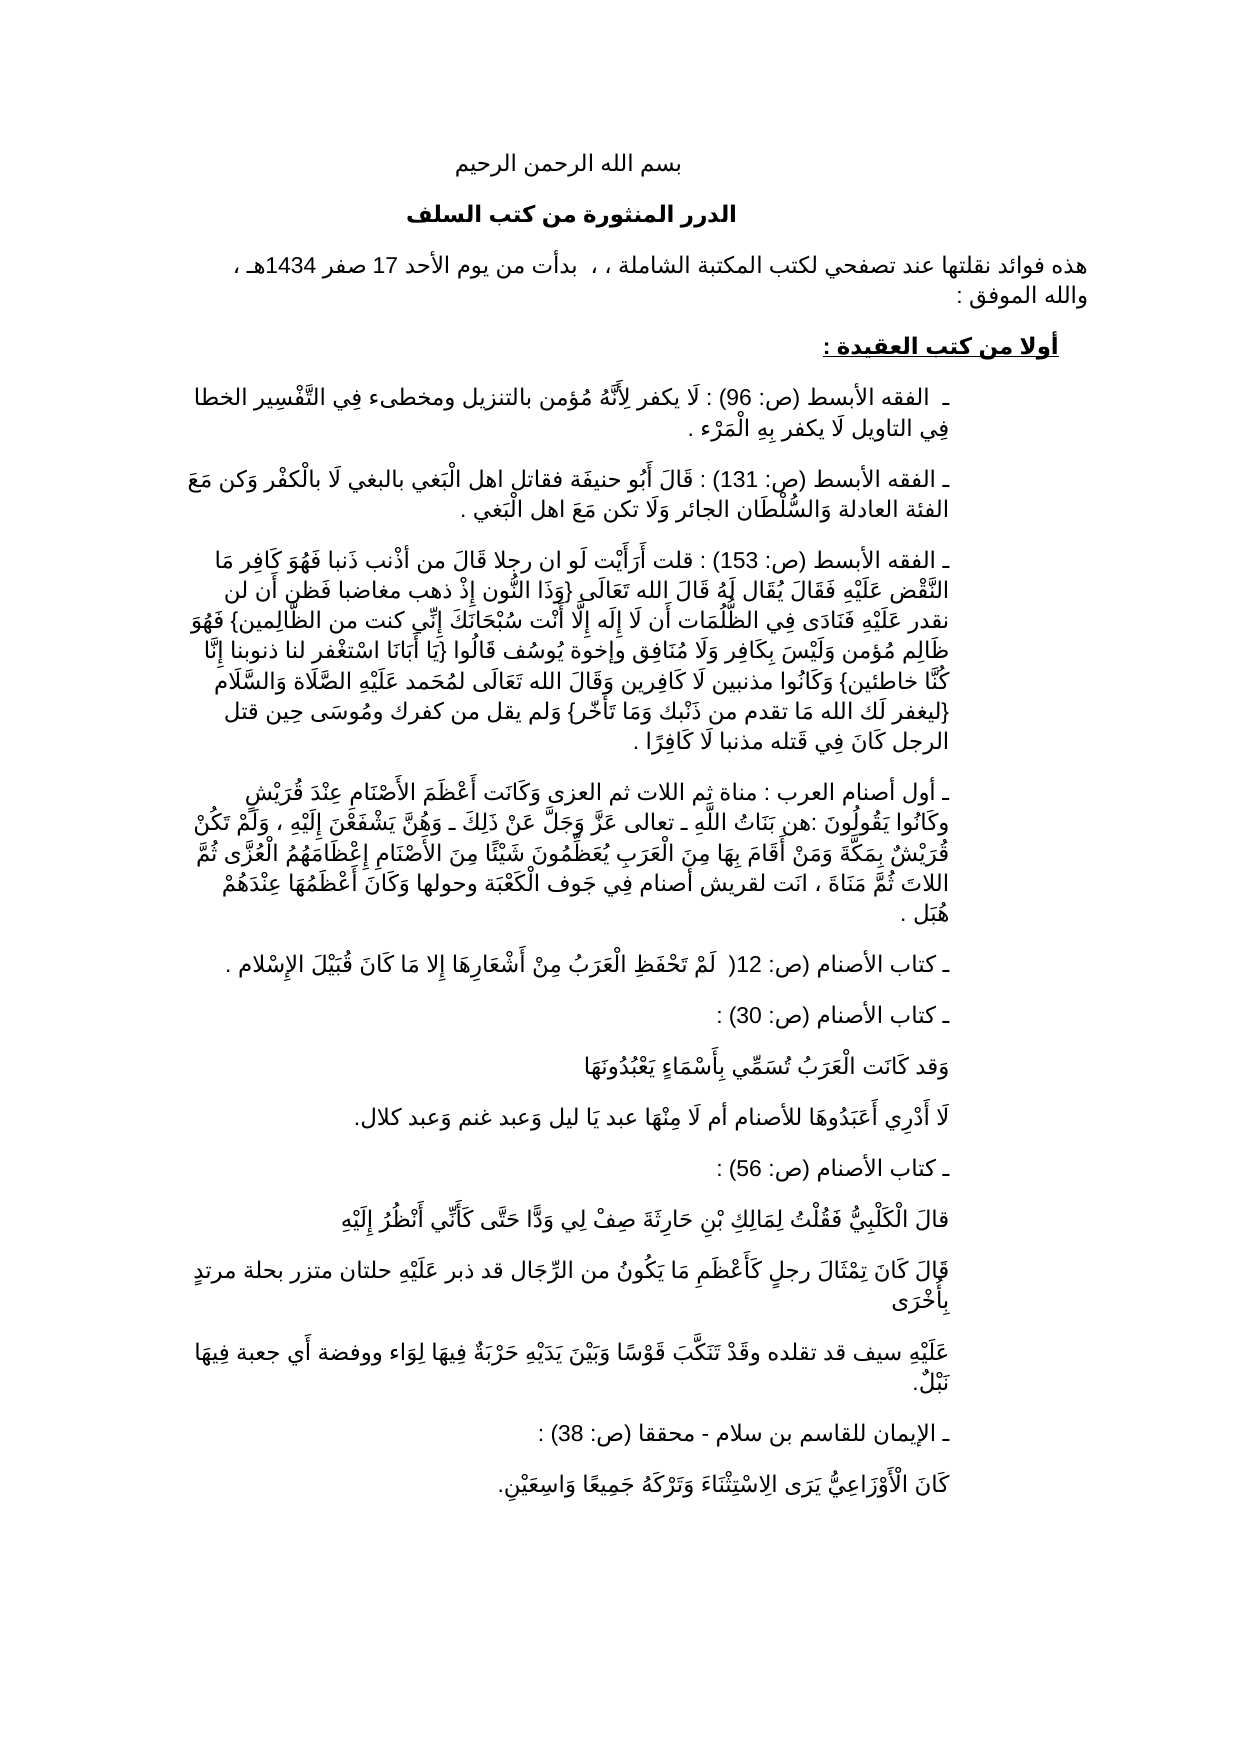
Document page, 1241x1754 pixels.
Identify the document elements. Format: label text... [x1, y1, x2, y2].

text بسم الله الرحمن الرحيم [187, 150, 949, 176]
text ـ الفقه الأبسط (ص: 153) : قلت أَرَأَيْت لَو ان رجلا قَالَ من أذْنب ذَنبا فَهُوَ كَافِر مَا النَّقْض عَلَيْهِ فَقَالَ يُقَال لَهُ قَالَ الله تَعَالَى {وَذَا النُّون إِذْ ذهب مغاضبا فَظن أَن لن نقدر عَلَيْهِ فَنَادَى فِي الظُّلُمَات أَن لَا إِلَه إِلَّا أَنْت سُبْحَانَكَ إِنِّي كنت من الظَّالِمين} فَهُوَ ظَالِم مُؤمن وَلَيْسَ بِكَافِر وَلَا مُنَافِق وإخوة يُوسُف قَالُوا {يَا أَبَانَا اسْتغْفر لنا ذنوبنا إِنَّا كُنَّا خاطئين} وَكَانُوا مذنبين لَا كَافِرين وَقَالَ الله تَعَالَى لمُحَمد عَلَيْهِ الصَّلَاة وَالسَّلَام {ليغفر لَك الله مَا تقدم من ذَنْبك وَمَا تَأَخّر} وَلم يقل من كفرك ومُوسَى حِين قتل الرجل كَانَ فِي قَتله مذنبا لَا كَافِرًا . [187, 547, 949, 754]
text وَقد كَانَت الْعَرَبُ تُسَمِّي بِأَسْمَاءٍ يَعْبُدُونَهَا [187, 1053, 949, 1079]
text لَا أَدْرِي أَعَبَدُوهَا للأصنام أم لَا مِنْهَا عبد يَا ليل وَعبد غنم وَعبد كلال. [187, 1104, 949, 1131]
text كَانَ الْأَوْزَاعِيُّ يَرَى الِاسْتِثْنَاءَ وَتَرْكَهُ جَمِيعًا وَاسِعَيْنِ. [187, 1471, 949, 1497]
text ـ كتاب الأصنام (ص: 56) : [187, 1155, 949, 1182]
text ـ كتاب الأصنام (ص: 12( لَمْ تَحْفَظِ الْعَرَبُ مِنْ أَشْعَارِهَا إِلا مَا كَانَ قُبَيْلَ الإِسْلام . [187, 951, 949, 977]
text قَالَ كَانَ تِمْثَالَ رجلٍ كَأَعْظَمِ مَا يَكُونُ من الرِّجَال قد ذبر عَلَيْهِ حلتان متزر بحلة مرتدٍ بِأُخْرَى [187, 1257, 949, 1314]
text هذه فوائد نقلتها عند تصفحي لكتب المكتبة الشاملة ، ، بدأت من يوم الأحد 17 صفر 1434هـ ، والله الموفق : [187, 252, 1088, 309]
text ـ الإيمان للقاسم بن سلام - محققا (ص: 38) : [187, 1420, 949, 1446]
text ـ أول أصنام العرب : مناة ثم اللات ثم العزى وَكَانَت أَعْظَمَ الأَصْنَامِ عِنْدَ قُرَيْشٍ وكَانُوا يَقُولُونَ :هن بَنَاتُ اللَّهِ ـ تعالى عَزَّ وَجَلَّ عَنْ ذَلِكَ ـ وَهُنَّ يَشْفَعْنَ إِلَيْهِ ، وَلَمْ تَكُنْ قُرَيْشٌ بِمَكَّةَ وَمَنْ أَقَامَ بِهَا مِنَ الْعَرَبِ يُعَظِّمُونَ شَيْئًا مِنَ الأَصْنَامِ إِعْظَامَهُمُ الْعُزَّى ثُمَّ اللاتَ ثُمَّ مَنَاةَ ، انَت لقريش أصنام فِي جَوف الْكَعْبَة وحولها وَكَانَ أَعْظَمُهَا عِنْدَهُمْ هُبَل . [187, 779, 949, 926]
text قالَ الْكَلْبِيُّ فَقُلْتُ لِمَالِكِ بْنِ حَارِثَةَ صِفْ لِي وَدًّا حَتَّى كَأَنِّي أَنْظُرُ إِلَيْهِ [187, 1206, 949, 1233]
text عَلَيْهِ سيف قد تقلده وقَدْ تَنَكَّبَ قَوْسًا وَبَيْنَ يَدَيْهِ حَرْبَةٌ فِيهَا لِوَاء ووفضة أَي جعبة فِيهَا نَبْلٌ. [187, 1338, 949, 1395]
text أولا من كتب العقيدة : [187, 333, 1059, 360]
text ـ الفقه الأبسط (ص: 96) : لَا يكفر لِأَنَّهُ مُؤمن بالتنزيل ومخطىء فِي التَّفْسِير الخطا فِي التاويل لَا يكفر بِهِ الْمَرْء . [187, 384, 949, 441]
text الدرر المنثورة من كتب السلف [187, 201, 949, 227]
text ـ كتاب الأصنام (ص: 30) : [187, 1002, 949, 1028]
text ـ الفقه الأبسط (ص: 131) : قَالَ أَبُو حنيفَة فقاتل اهل الْبَغي بالبغي لَا بالْكفْر وَكن مَعَ الفئة العادلة وَالسُّلْطَان الجائر وَلَا تكن مَعَ اهل الْبَغي . [187, 466, 949, 522]
